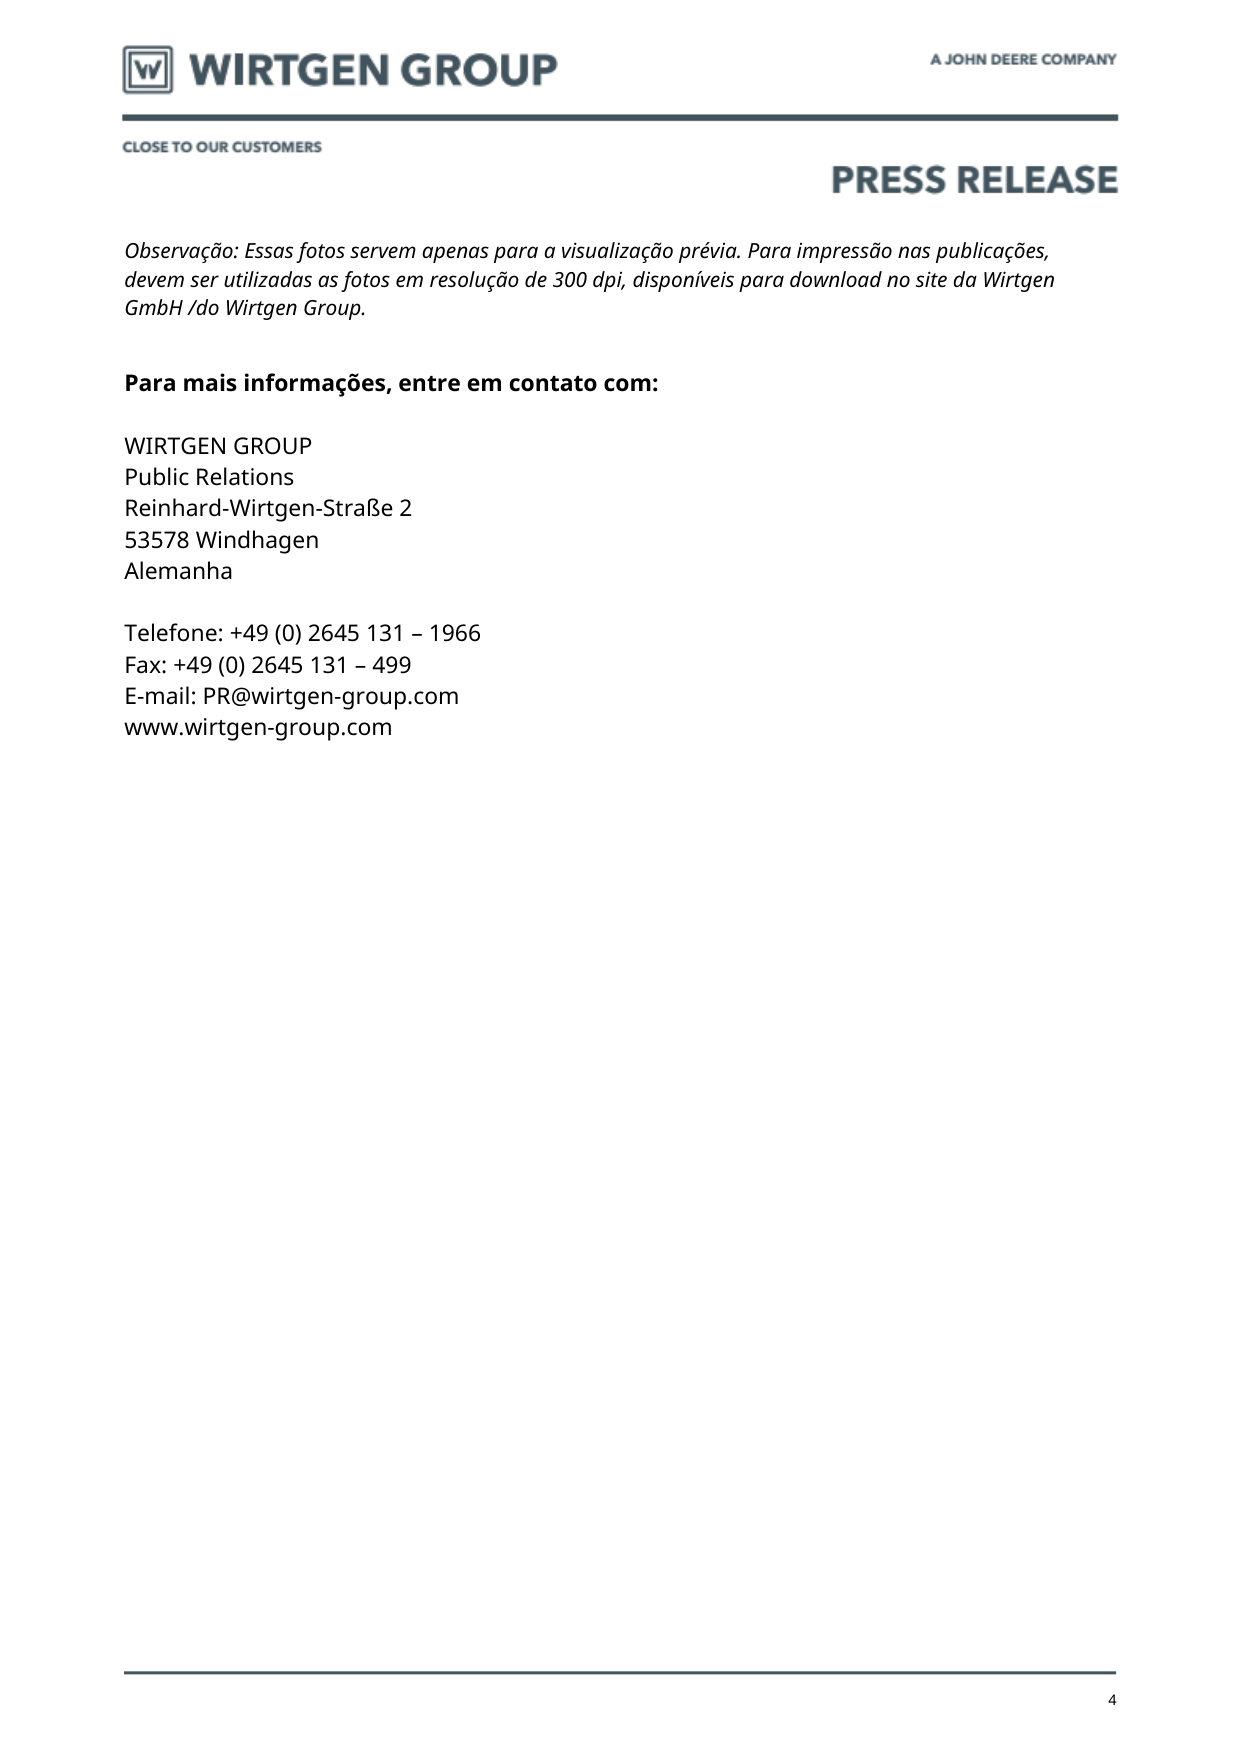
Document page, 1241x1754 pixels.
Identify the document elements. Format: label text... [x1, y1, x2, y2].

text www.wirtgen-group.com [124, 711, 1116, 742]
text Public Relations [124, 461, 1116, 492]
text Reinhard-Wirtgen-Straße 2 [124, 492, 1116, 524]
text Telefone: +49 (0) 2645 131 – 1966 [124, 617, 1116, 649]
text Observação: Essas fotos servem apenas para a visualização prévia. Para impressão nas publicações, devem ser utilizadas as fotos em resolução de 300 dpi, disponíveis para download no site da Wirtgen GmbH /do Wirtgen Group. [124, 236, 1116, 322]
text 53578 Windhagen [124, 524, 1116, 555]
text Alemanha [124, 555, 1116, 586]
text E-mail: PR@wirtgen-group.comPR@wirtgen-group.com [124, 680, 1116, 711]
text Fax: +49 (0) 2645 131 – 499 [124, 649, 1116, 680]
text WIRTGEN GROUP [124, 430, 1116, 461]
text Para mais informações, entre em contato com: [124, 367, 1116, 399]
